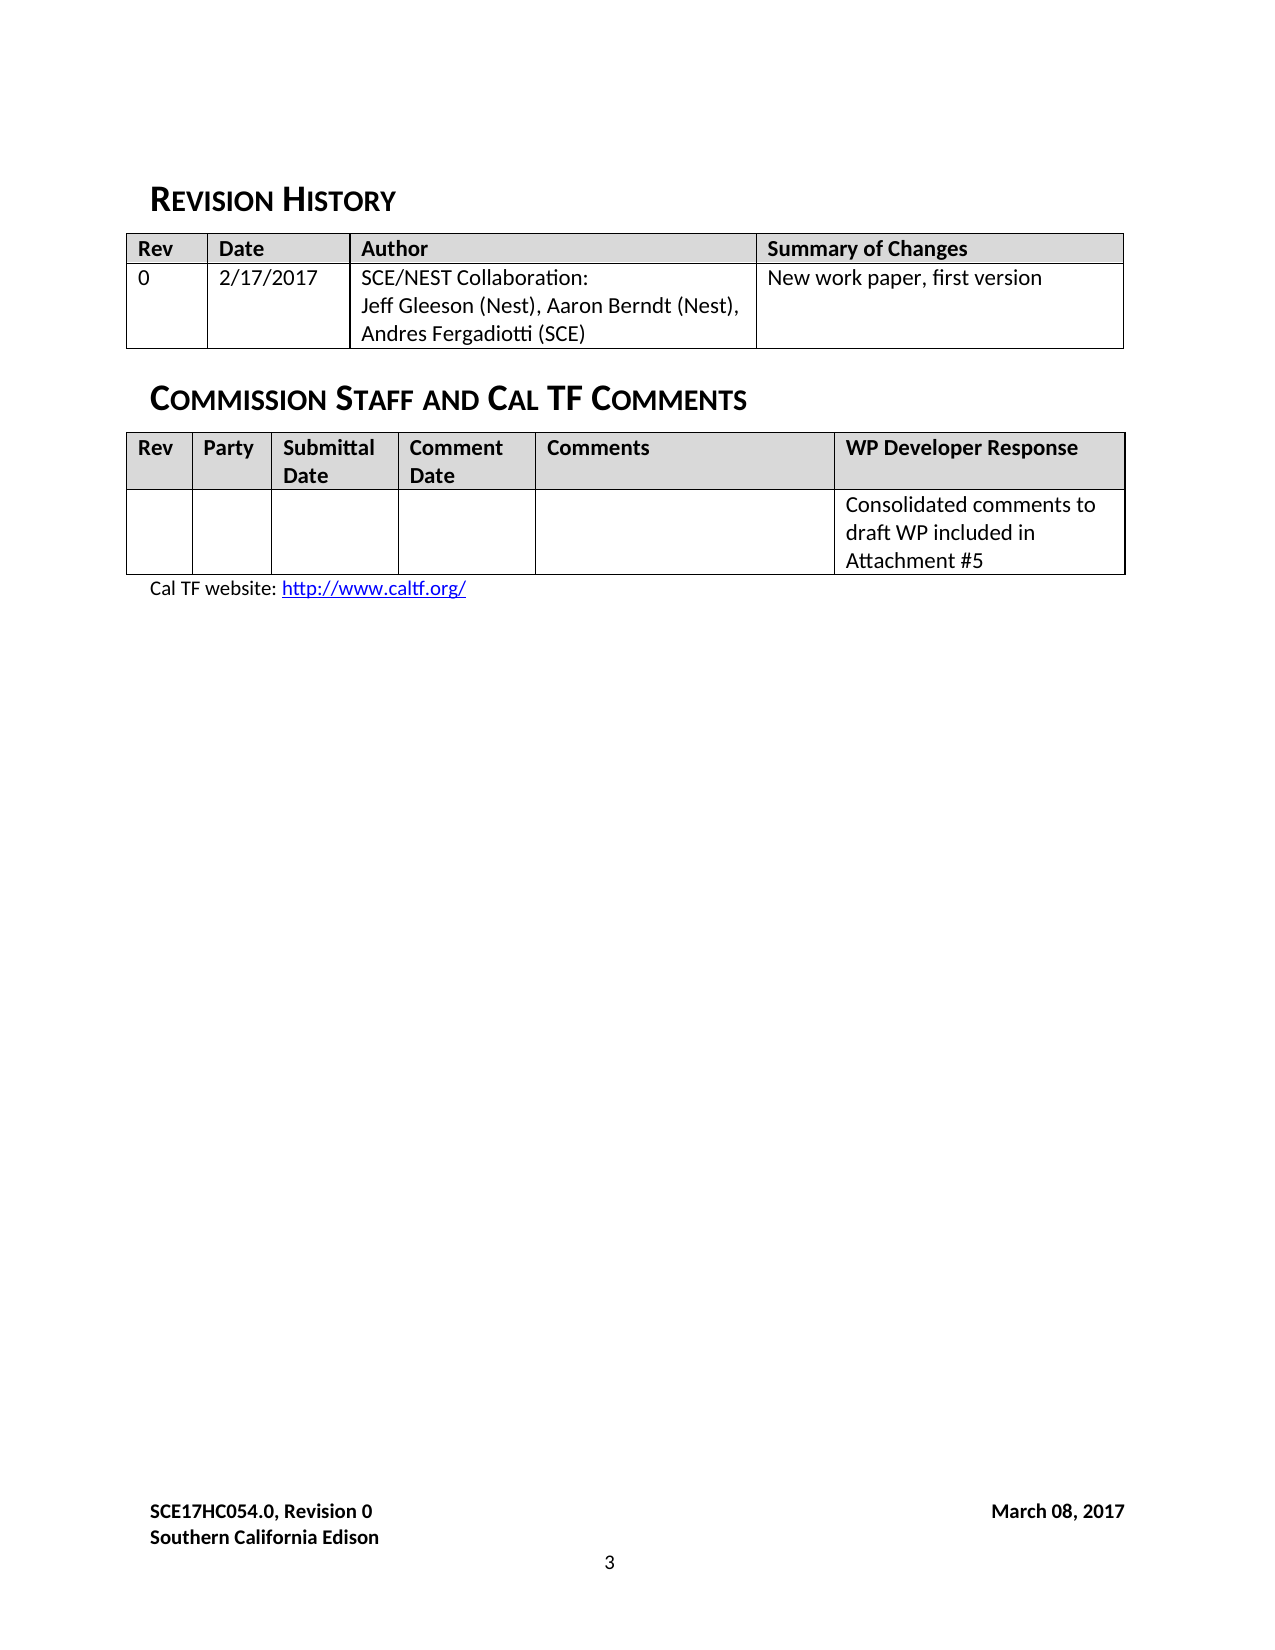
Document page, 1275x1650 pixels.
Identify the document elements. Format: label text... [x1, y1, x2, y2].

subtitle Revision History [150, 175, 1069, 221]
table_cell [536, 490, 834, 574]
table_header Author [351, 234, 756, 262]
text Cal TF website: http://www.caltf.org/ [150, 575, 1069, 601]
table_header Date [208, 234, 349, 262]
table_header Comments [536, 433, 834, 489]
table_cell 2/17/2017 [208, 264, 349, 347]
table_cell [127, 490, 192, 574]
table_cell [272, 490, 398, 574]
table_header Rev [127, 433, 192, 489]
table_cell [193, 490, 271, 574]
table_header Rev [127, 234, 207, 262]
table_cell SCE/NEST Collaboration: Jeff Gleeson (Nest), Aaron Berndt (Nest), Andres Fergadiotti (SCE) [351, 264, 756, 347]
table_header Party [193, 433, 271, 489]
table_header Submittal Date [272, 433, 398, 489]
table_cell 0 [127, 264, 207, 347]
table_cell [399, 490, 535, 574]
table_header WP Developer Response [835, 433, 1124, 489]
subtitle Commission Staff and Cal TF Comments [150, 373, 1069, 419]
table_header Summary of Changes [757, 234, 1123, 262]
table_cell Consolidated comments to draft WP included in Attachment #5 [835, 490, 1124, 574]
table_header Comment Date [399, 433, 535, 489]
table_cell New work paper, first version [757, 264, 1123, 347]
